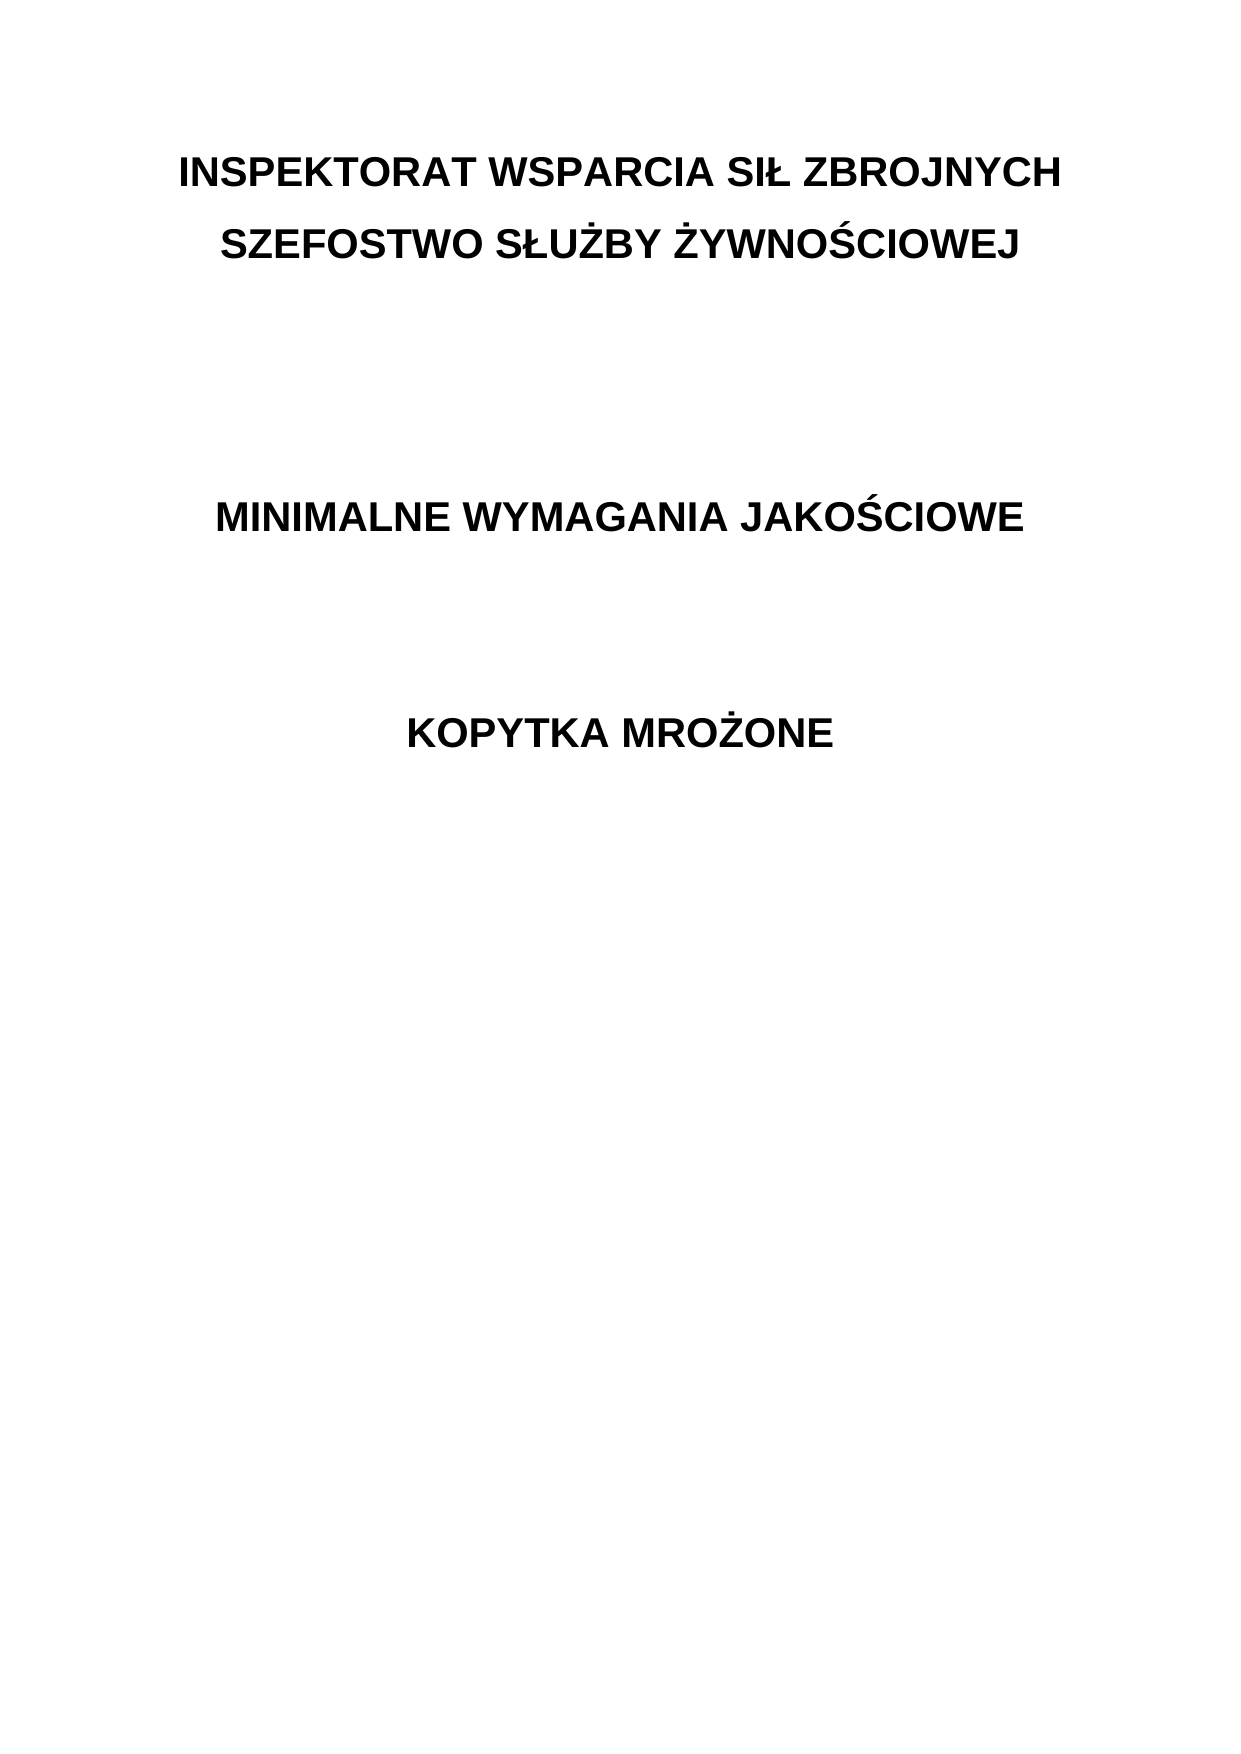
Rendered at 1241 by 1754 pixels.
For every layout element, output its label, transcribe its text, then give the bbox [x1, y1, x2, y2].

text INSPEKTORAT WSPARCIA SIŁ ZBROJNYCH [148, 148, 1093, 196]
text minimalne wymagania jakościowe [148, 493, 1093, 541]
text kopytka mrożone [148, 708, 1093, 756]
text SZEFOSTWO SŁUŻBY ŻYWNOŚCIOWEJ [148, 219, 1093, 267]
